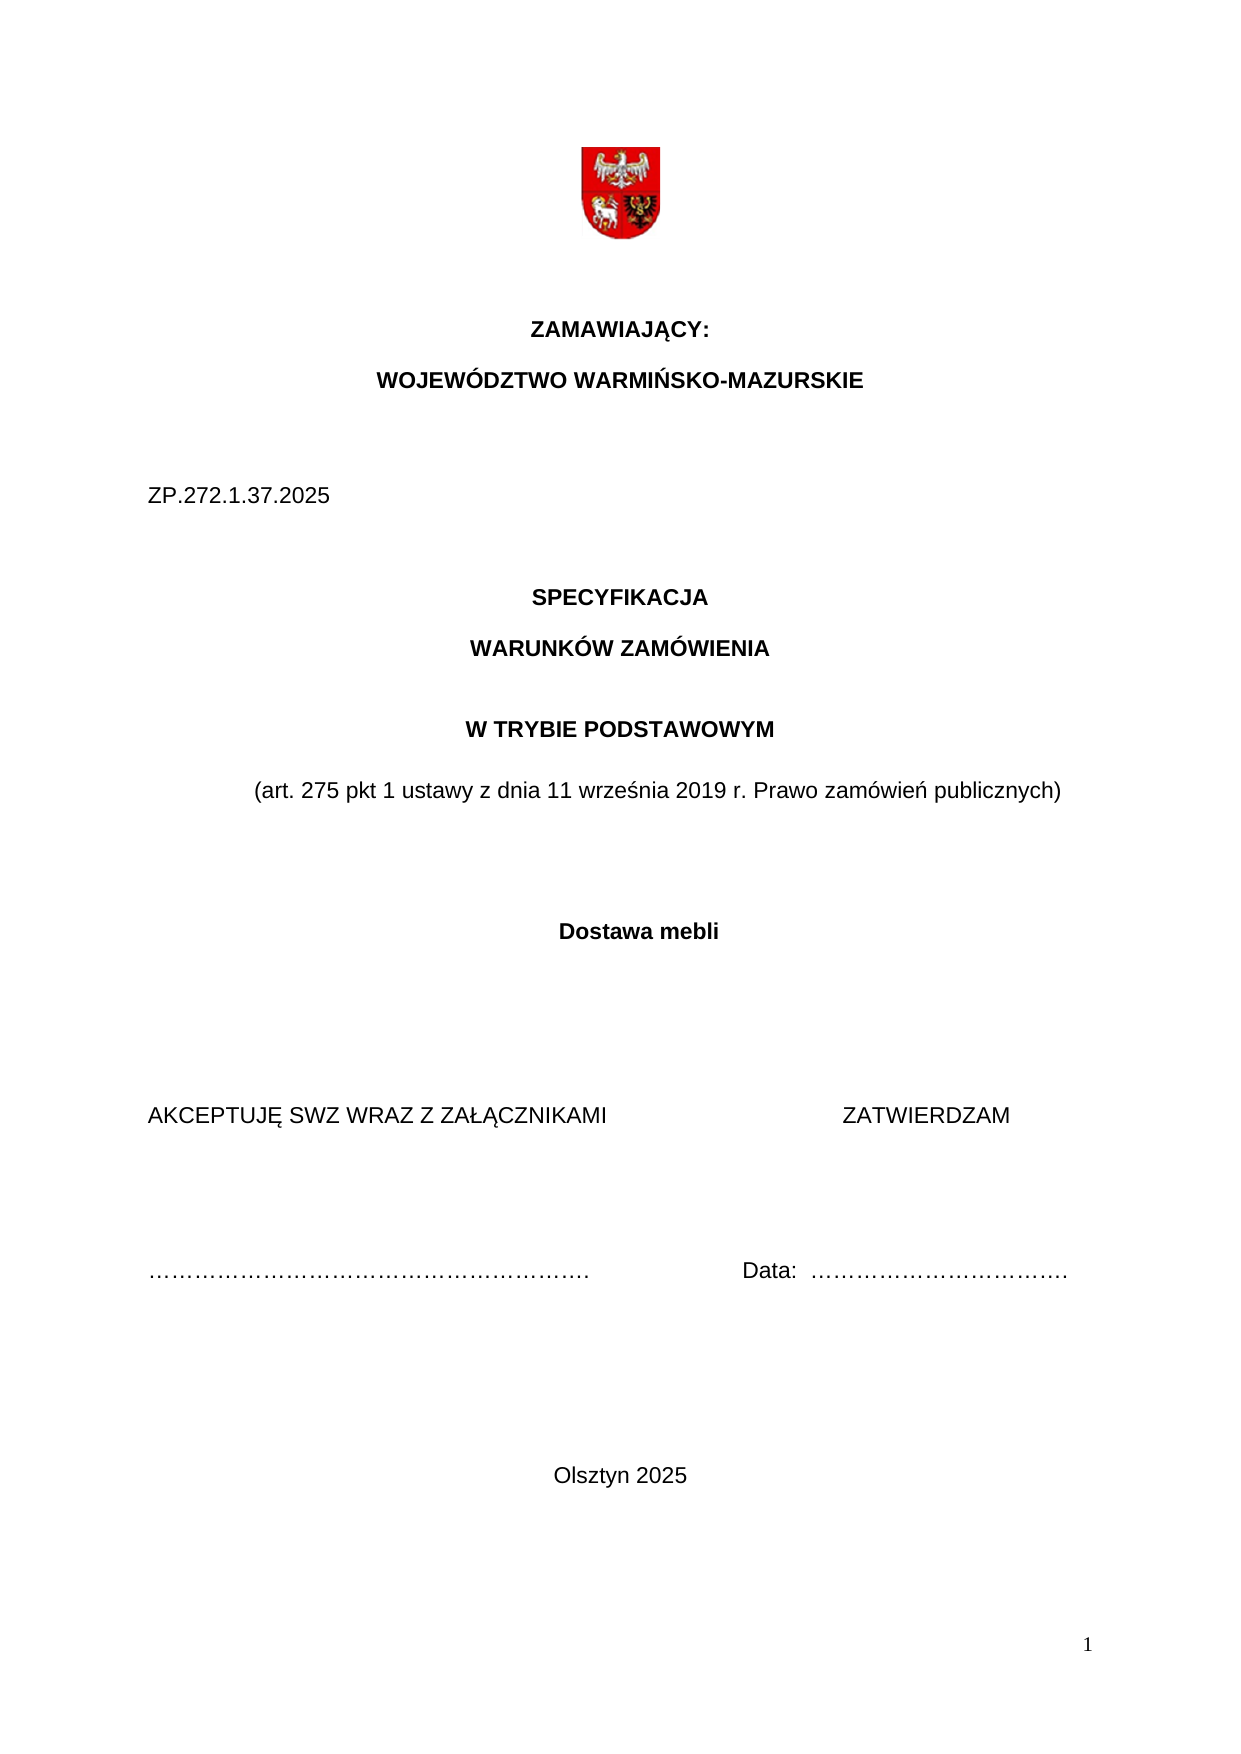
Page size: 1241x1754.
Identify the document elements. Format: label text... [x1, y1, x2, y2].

text …………………………………………………. Data: ……………………………. [148, 1257, 1093, 1284]
text (art. 275 pkt 1 ustawy z dnia 11 września 2019 r. Prawo zamówień publicznych) [223, 777, 1093, 803]
picture [580, 147, 661, 241]
text ZAMAWIAJĄCY: [148, 316, 1093, 343]
subtitle WOJEWÓDZTWO WARMIŃSKO-MAZURSKIE [148, 367, 1093, 394]
text Olsztyn 2025 [148, 1462, 1093, 1488]
text W TRYBIE PODSTAWOWYM [148, 716, 1093, 742]
text Dostawa mebli [185, 918, 1093, 944]
text ZP.272.1.37.2025 [148, 482, 1093, 508]
text WARUNKÓW ZAMÓWIENIA [148, 635, 1093, 661]
text AKCEPTUJĘ SWZ WRAZ Z ZAŁĄCZNIKAMI ZATWIERDZAM [148, 1102, 1093, 1128]
text SPECYFIKACJA [148, 584, 1093, 610]
